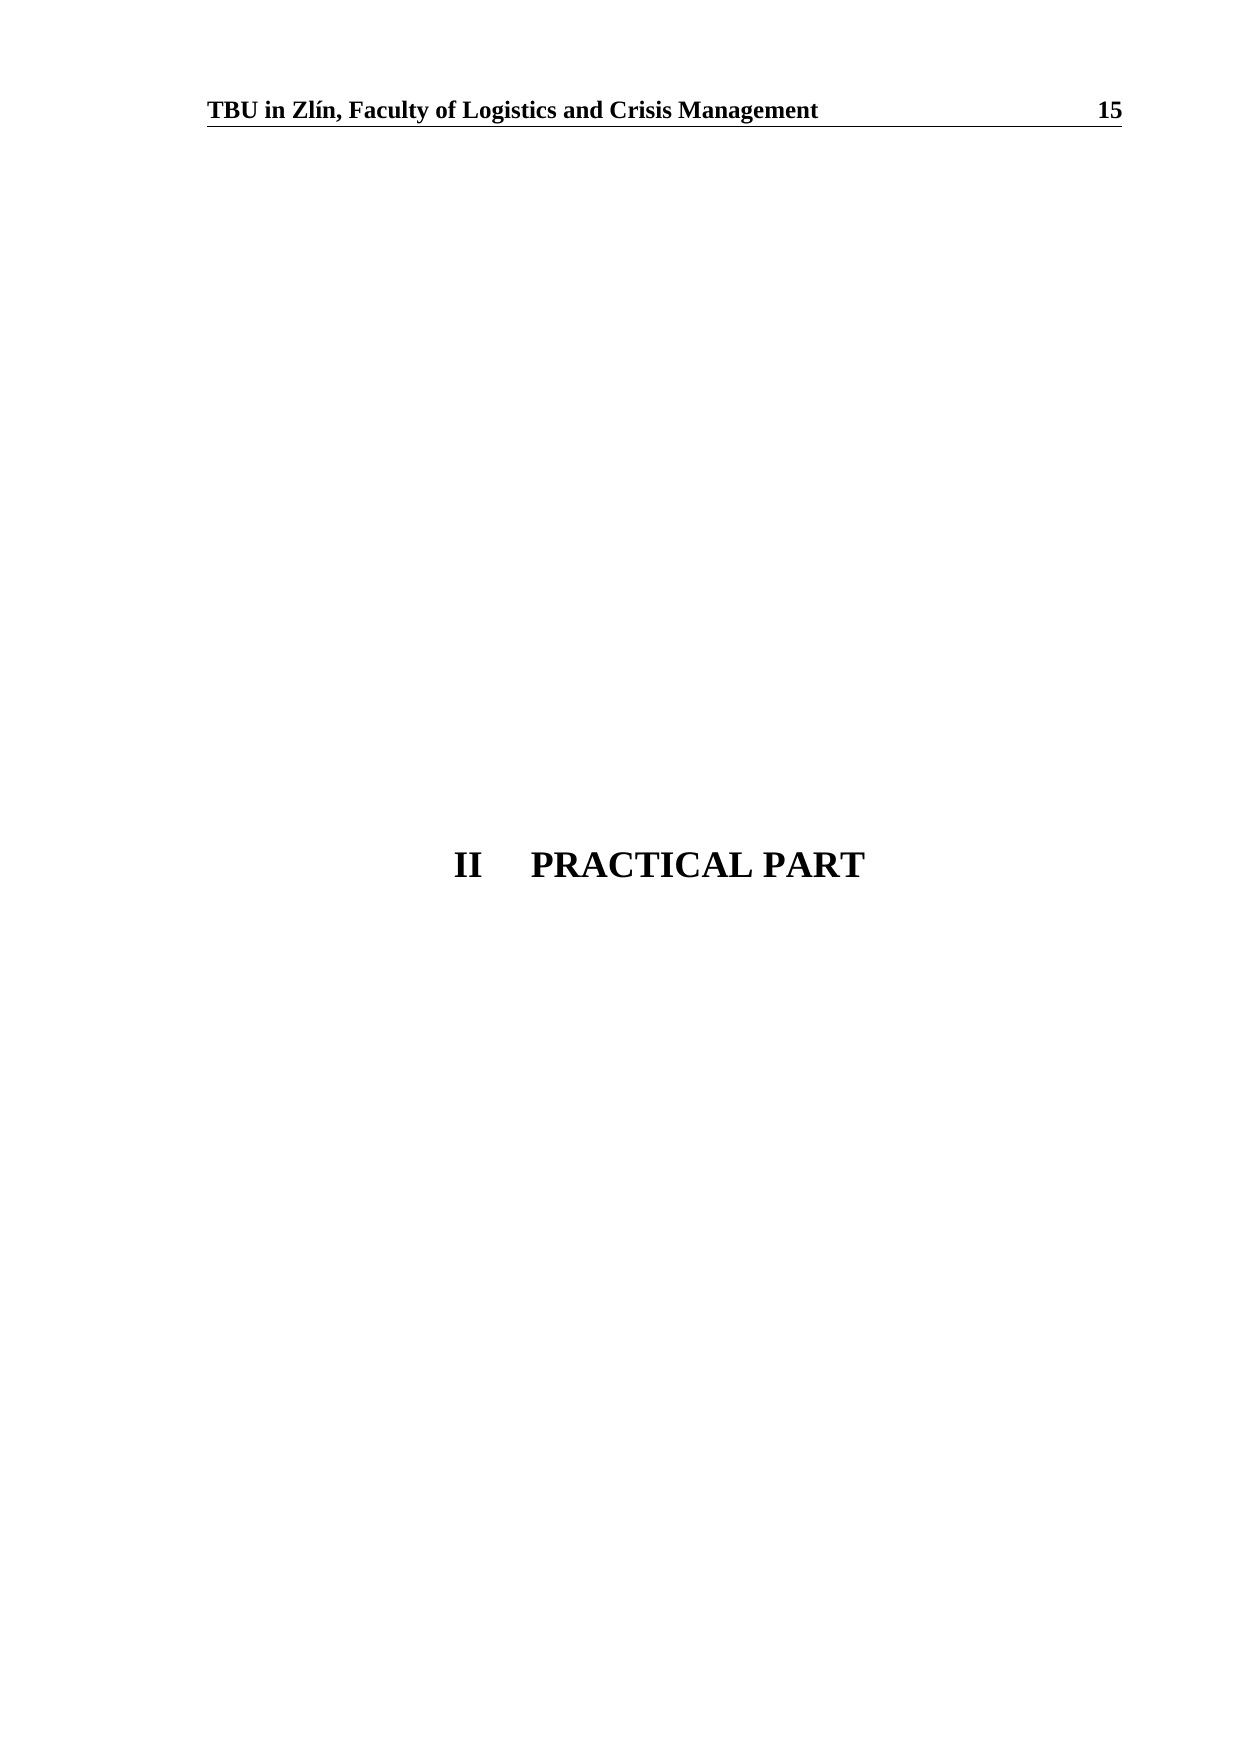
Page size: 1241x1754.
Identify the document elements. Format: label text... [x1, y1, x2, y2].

table_header [207, 177, 516, 1052]
table_header Practical part [516, 177, 1067, 1052]
